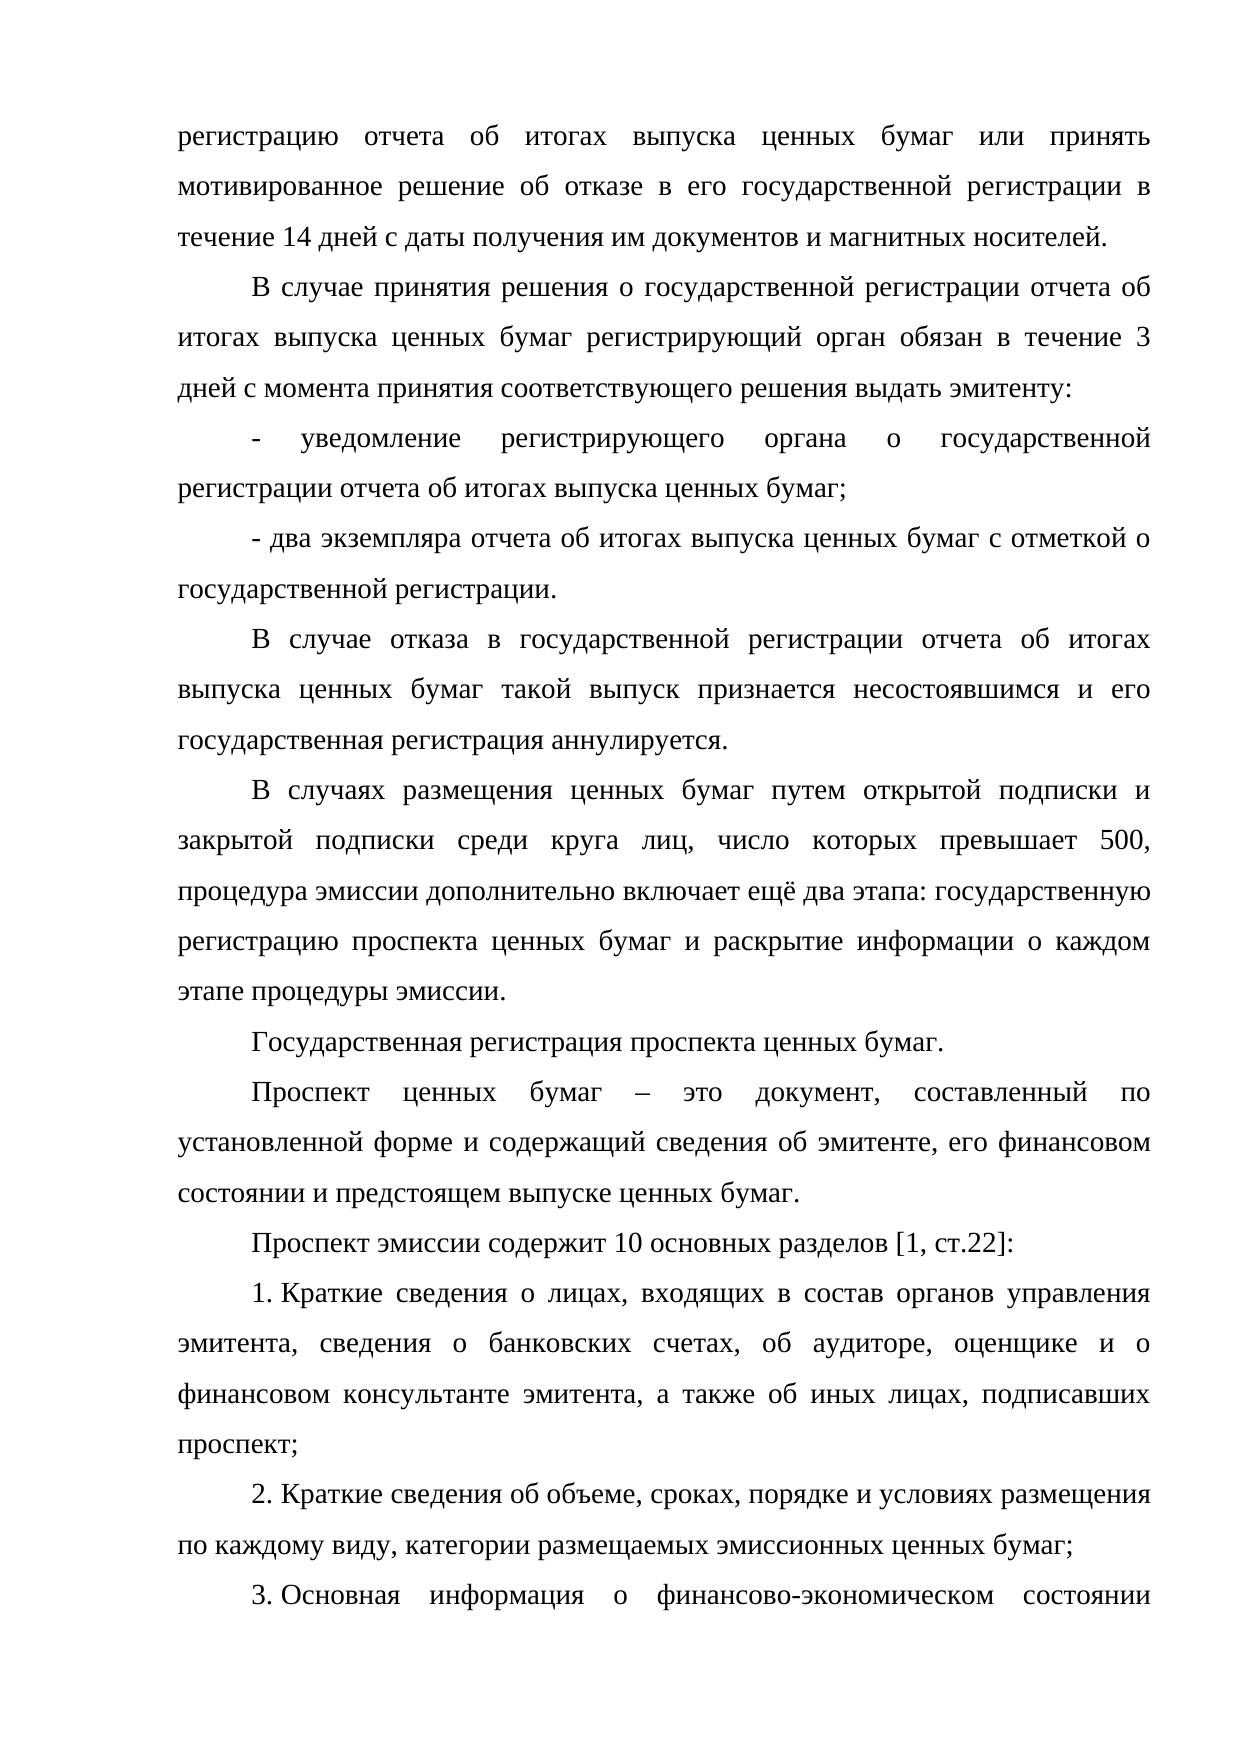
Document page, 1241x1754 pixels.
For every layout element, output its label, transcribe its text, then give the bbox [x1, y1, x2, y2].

text Проспект эмиссии содержит 10 основных разделов [1, ст.22]: [177, 1225, 1152, 1258]
text - два экземпляра отчета об итогах выпуска ценных бумаг с отметкой о государственной регистрации. [177, 521, 1152, 604]
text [177, 118, 1152, 252]
text Проспект ценных бумаг – это документ, составленный по установленной форме и содержащий сведения об эмитенте, его финансовом состоянии и предстоящем выпуске ценных бумаг. [177, 1074, 1152, 1208]
list Краткие сведения о лицах, входящих в состав органов управления эмитента, сведения о банковских счетах, об аудиторе, оценщике и о финансовом консультанте эмитента, а также об иных лицах, подписавших проспект; [177, 1275, 1152, 1460]
text В случае принятия решения о государственной регистрации отчета об итогах выпуска ценных бумаг регистрирующий орган обязан в течение 3 дней с момента принятия соответствующего решения выдать эмитенту: [177, 269, 1152, 403]
list Краткие сведения об объеме, сроках, порядке и условиях размещения по каждому виду, категории размещаемых эмиссионных ценных бумаг; [177, 1477, 1152, 1560]
text В случае отказа в государственной регистрации отчета об итогах выпуска ценных бумаг такой выпуск признается несостоявшимся и его государственная регистрация аннулируется. [177, 621, 1152, 755]
text В случаях размещения ценных бумаг путем открытой подписки и закрытой подписки среди круга лиц, число которых превышает 500, процедура эмиссии дополнительно включает ещё два этапа: государственную регистрацию проспекта ценных бумаг и раскрытие информации о каждом этапе процедуры эмиссии. [177, 772, 1152, 1007]
text Государственная регистрация проспекта ценных бумаг. [177, 1024, 1152, 1057]
text - уведомление регистрирующего органа о государственной регистрации отчета об итогах выпуска ценных бумаг; [177, 420, 1152, 504]
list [177, 1577, 1152, 1611]
